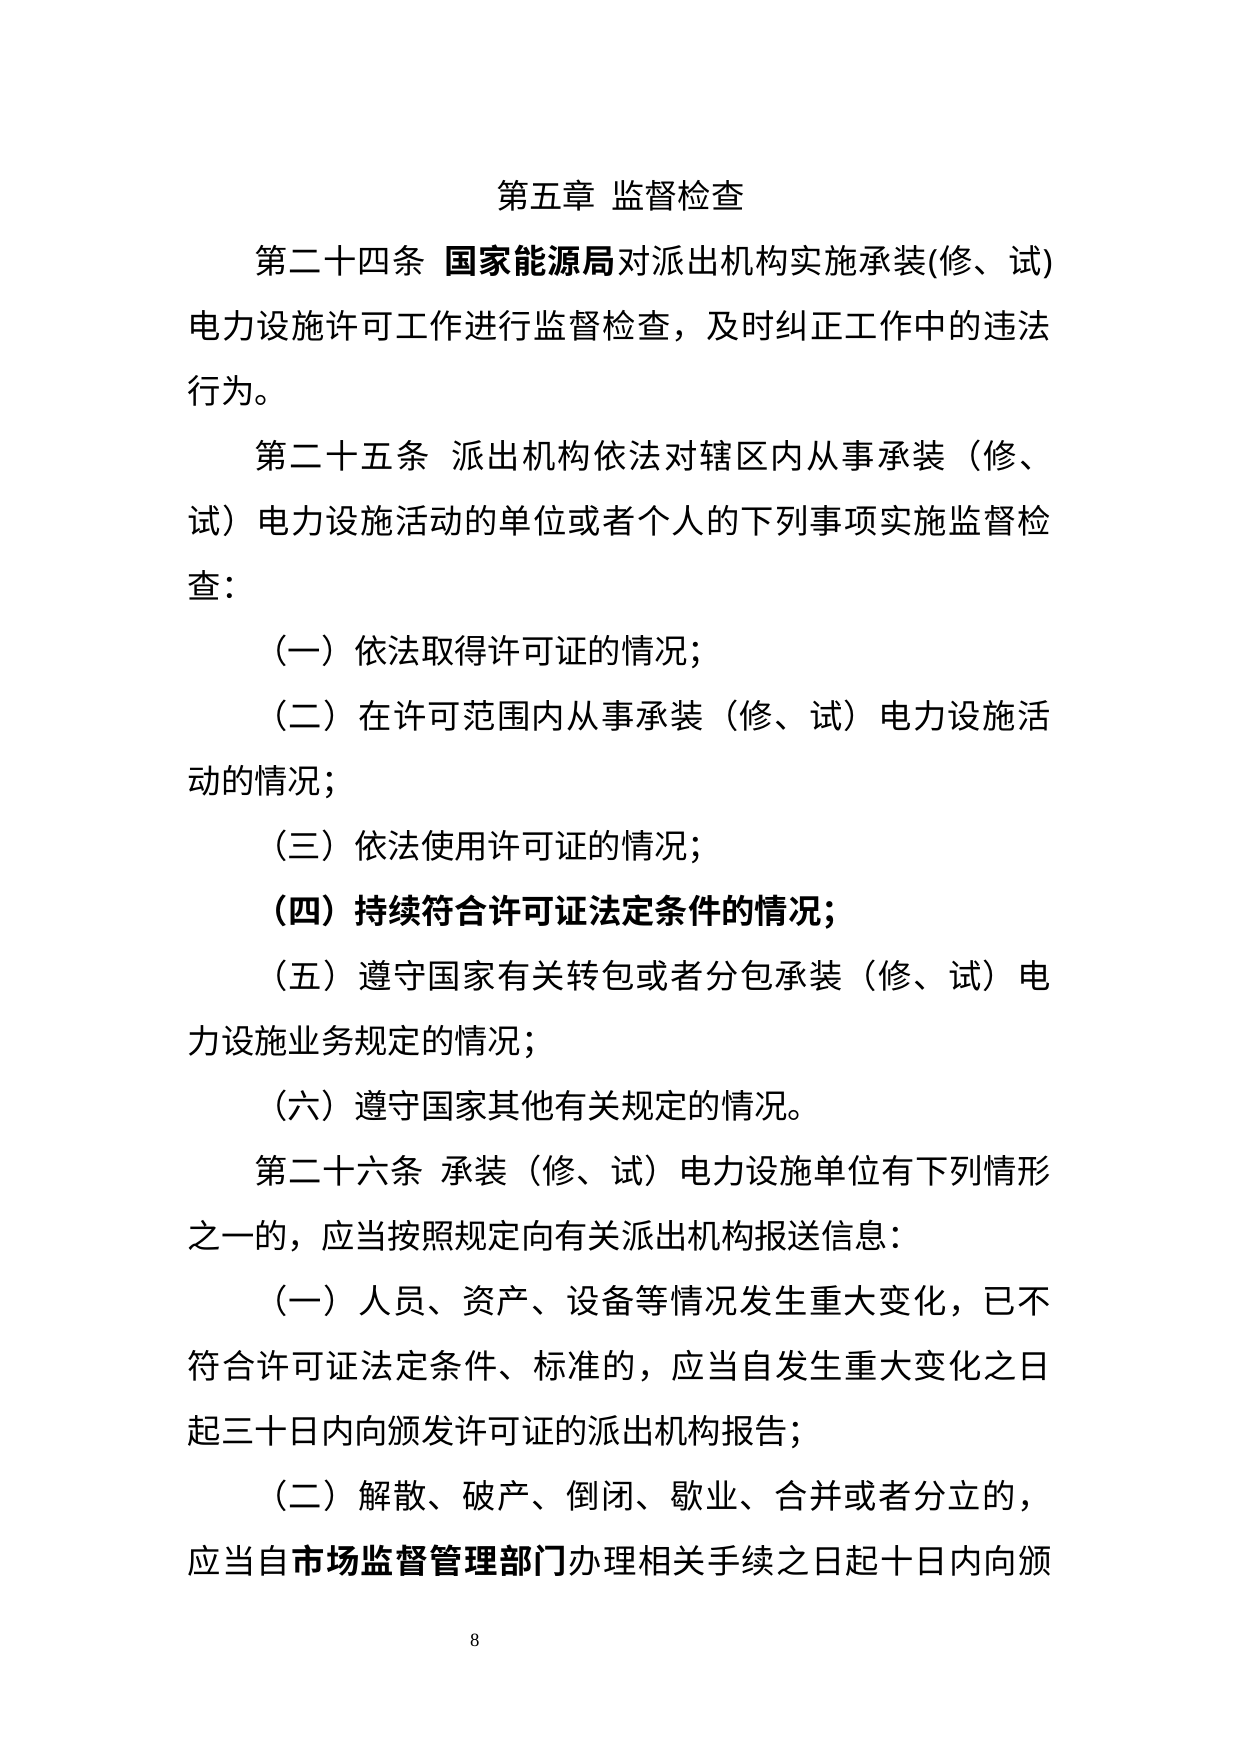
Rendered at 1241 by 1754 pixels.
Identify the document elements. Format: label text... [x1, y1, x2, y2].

text （二）在许可范围内从事承装（修、试）电力设施活动的情况； [187, 682, 1053, 812]
text 第二十四条 国家能源局对派出机构实施承装(修、试)电力设施许可工作进行监督检查，及时纠正工作中的违法行为。 [187, 227, 1053, 422]
text （四）持续符合许可证法定条件的情况； [187, 877, 1053, 942]
text 第二十六条 承装（修、试）电力设施单位有下列情形之一的，应当按照规定向有关派出机构报送信息： [187, 1137, 1053, 1267]
text （五）遵守国家有关转包或者分包承装（修、试）电力设施业务规定的情况； [187, 942, 1053, 1072]
text 第二十五条 派出机构依法对辖区内从事承装（修、试）电力设施活动的单位或者个人的下列事项实施监督检查： [187, 422, 1053, 617]
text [187, 1462, 1053, 1592]
text （一）依法取得许可证的情况； [187, 617, 1053, 682]
text （六）遵守国家其他有关规定的情况。 [187, 1072, 1053, 1137]
text 第五章 监督检查 [187, 162, 1053, 227]
text （三）依法使用许可证的情况； [187, 812, 1053, 877]
text （一）人员、资产、设备等情况发生重大变化，已不符合许可证法定条件、标准的，应当自发生重大变化之日起三十日内向颁发许可证的派出机构报告； [187, 1267, 1053, 1462]
